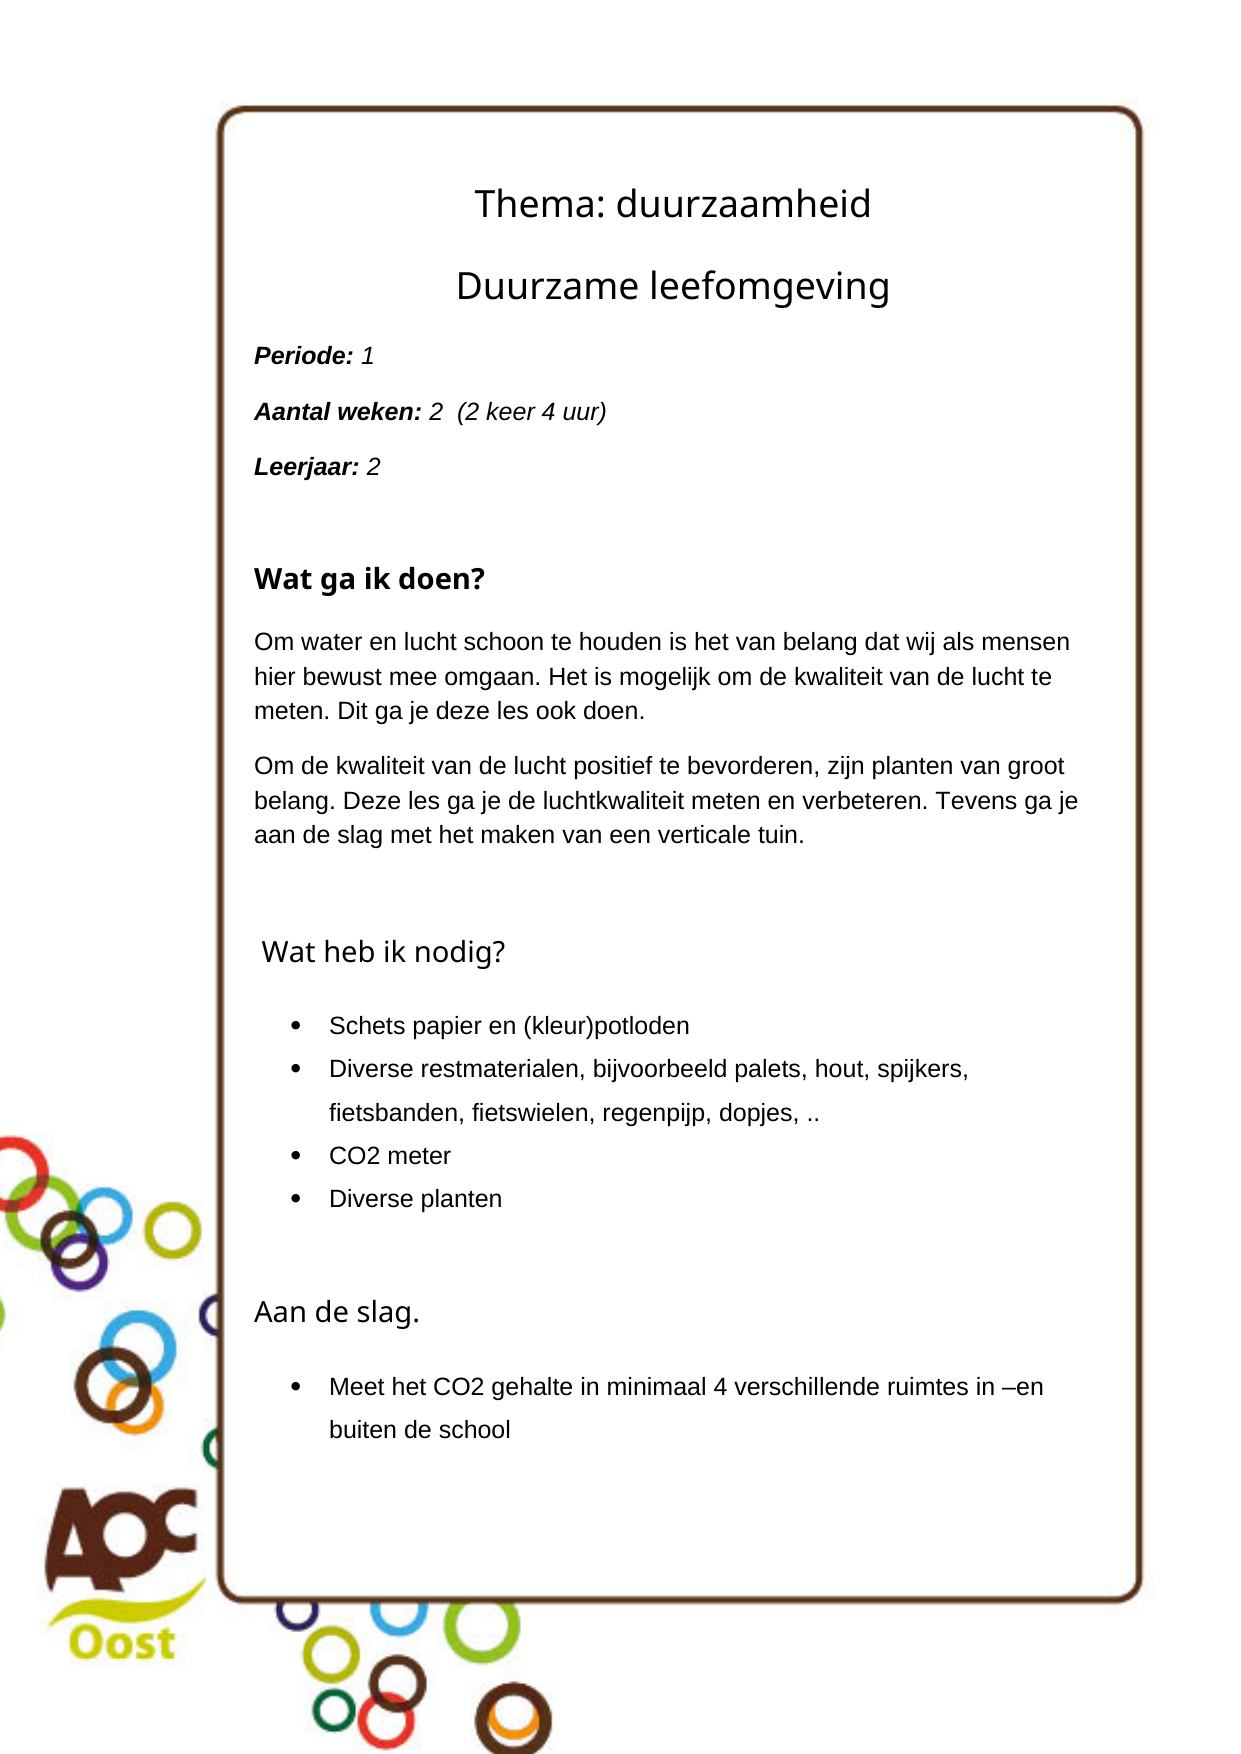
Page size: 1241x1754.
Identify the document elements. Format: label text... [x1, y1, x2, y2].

picture [0, 0, 1228, 1754]
text Duurzame leefomgeving [254, 259, 1092, 310]
text Periode: 1 [254, 341, 1092, 370]
list Diverse planten [291, 1184, 1092, 1213]
text Aantal weken: 2 (2 keer 4 uur) [254, 397, 1092, 425]
list CO2 meter [291, 1141, 1092, 1169]
list Diverse restmaterialen, bijvoorbeeld palets, hout, spijkers, fietsbanden, fietswielen, regenpijp, dopjes, .. [291, 1054, 1092, 1126]
text Thema: duurzaamheid [254, 177, 1092, 228]
list Meet het CO2 gehalte in minimaal 4 verschillende ruimtes in –en buiten de school [291, 1371, 1092, 1443]
text Wat heb ik nodig? [254, 931, 1092, 971]
list Schets papier en (kleur)potloden [291, 1011, 1092, 1040]
text Wat ga ik doen? [254, 558, 1092, 598]
text Aan de slag. [254, 1291, 1092, 1331]
text Om de kwaliteit van de lucht positief te bevorderen, zijn planten van groot belang. Deze les ga je de luchtkwaliteit meten en verbeteren. Tevens ga je aan de slag met het maken van een verticale tuin. [254, 751, 1092, 849]
text Om water en lucht schoon te houden is het van belang dat wij als mensen hier bewust mee omgaan. Het is mogelijk om de kwaliteit van de lucht te meten. Dit ga je deze les ook doen. [254, 627, 1092, 725]
text Leerjaar: 2 [254, 452, 1092, 481]
